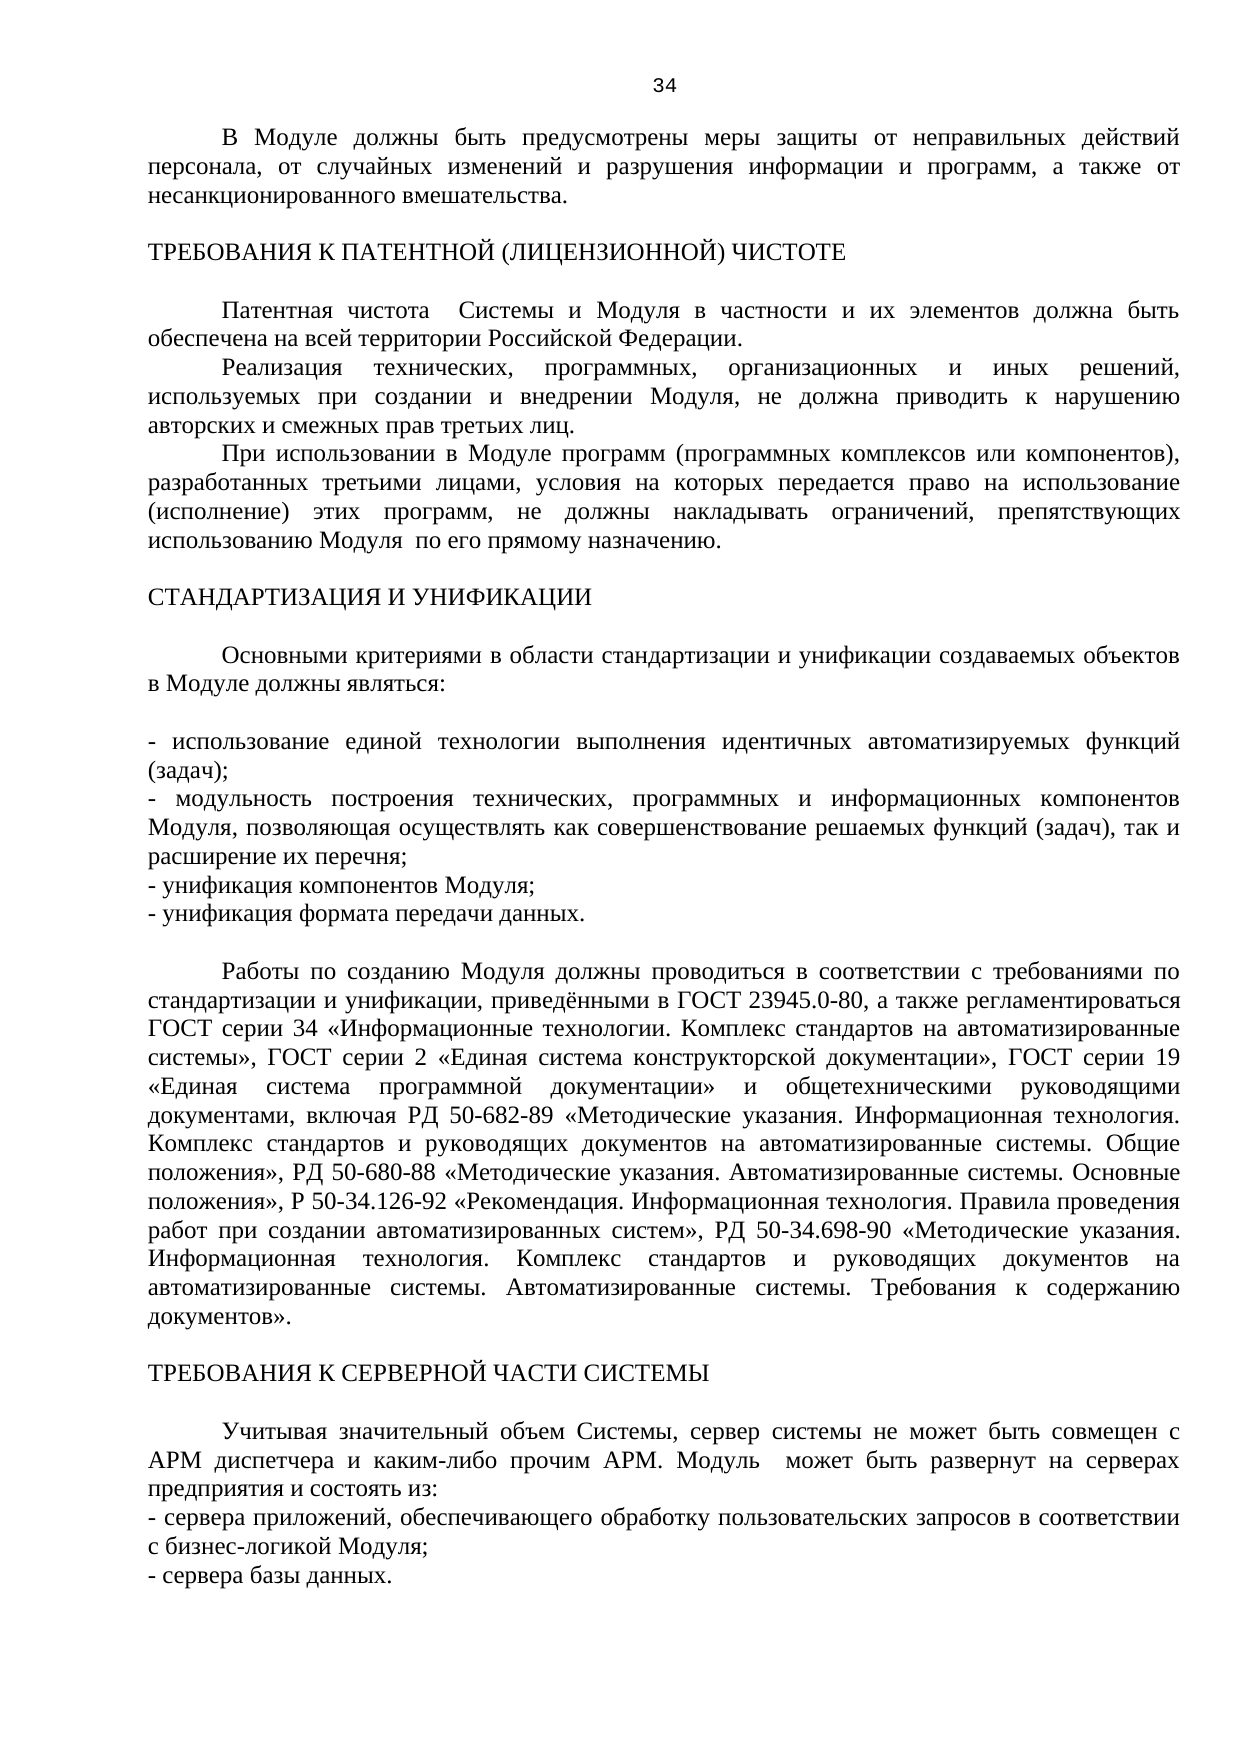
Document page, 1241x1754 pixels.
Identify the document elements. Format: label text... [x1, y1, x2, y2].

text - унификация формата передачи данных. [148, 898, 1181, 927]
text Работы по созданию Модуля должны проводиться в соответствии с требованиями по стандартизации и унификации, приведёнными в ГОСТ 23945.0-80, а также регламентироваться ГОСТ серии 34 «Информационные технологии. Комплекс стандартов на автоматизированные системы», ГОСТ серии 2 «Единая система конструкторской документации», ГОСТ серии 19 «Единая система программной документации» и общетехническими руководящими документами, включая РД 50-682-89 «Методические указания. Информационная технология. Комплекс стандартов и руководящих документов на автоматизированные системы. Общие положения», РД 50-680-88 «Методические указания. Автоматизированные системы. Основные положения», Р 50-34.126-92 «Рекомендация. Информационная технология. Правила проведения работ при создании автоматизированных систем», РД 50-34.698-90 «Методические указания. Информационная технология. Комплекс стандартов и руководящих документов на автоматизированные системы. Автоматизированные системы. Требования к содержанию документов». [148, 956, 1181, 1330]
text Основными критериями в области стандартизации и унификации создаваемых объектов в Модуле должны являться: [148, 640, 1181, 697]
text Учитывая значительный объем Системы, сервер системы не может быть совмещен с АРМ диспетчера и каким-либо прочим АРМ. Модуль может быть развернут на серверах предприятия и состоять из: [148, 1416, 1181, 1502]
text - сервера приложений, обеспечивающего обработку пользовательских запросов в соответствии с бизнес-логикой Модуля; [148, 1502, 1181, 1560]
text При использовании в Модуле программ (программных комплексов или компонентов), разработанных третьими лицами, условия на которых передается право на использование (исполнение) этих программ, не должны накладывать ограничений, препятствующих использованию Модуля по его прямому назначению. [148, 438, 1181, 553]
text Реализация технических, программных, организационных и иных решений, используемых при создании и внедрении Модуля, не должна приводить к нарушению авторских и смежных прав третьих лиц. [148, 352, 1181, 438]
text СТАНДАРТИЗАЦИЯ И УНИФИКАЦИИ [148, 582, 1181, 611]
text Патентная чистота Системы и Модуля в частности и их элементов должна быть обеспечена на всей территории Российской Федерации. [148, 295, 1181, 352]
text ТРЕБОВАНИЯ К СЕРВЕРНОЙ ЧАСТИ СИСТЕМЫ [148, 1358, 1181, 1387]
text ТРЕБОВАНИЯ К ПАТЕНТНОЙ (ЛИЦЕНЗИОННОЙ) ЧИСТОТЕ [148, 237, 1181, 266]
text - использование единой технологии выполнения идентичных автоматизируемых функций (задач); [148, 726, 1181, 783]
text В Модуле должны быть предусмотрены меры защиты от неправильных действий персонала, от случайных изменений и разрушения информации и программ, а также от несанкционированного вмешательства. [148, 122, 1181, 208]
text - сервера базы данных. [148, 1560, 1181, 1588]
text - унификация компонентов Модуля; [148, 870, 1181, 898]
text - модульность построения технических, программных и информационных компонентов Модуля, позволяющая осуществлять как совершенствование решаемых функций (задач), так и расширение их перечня; [148, 783, 1181, 870]
